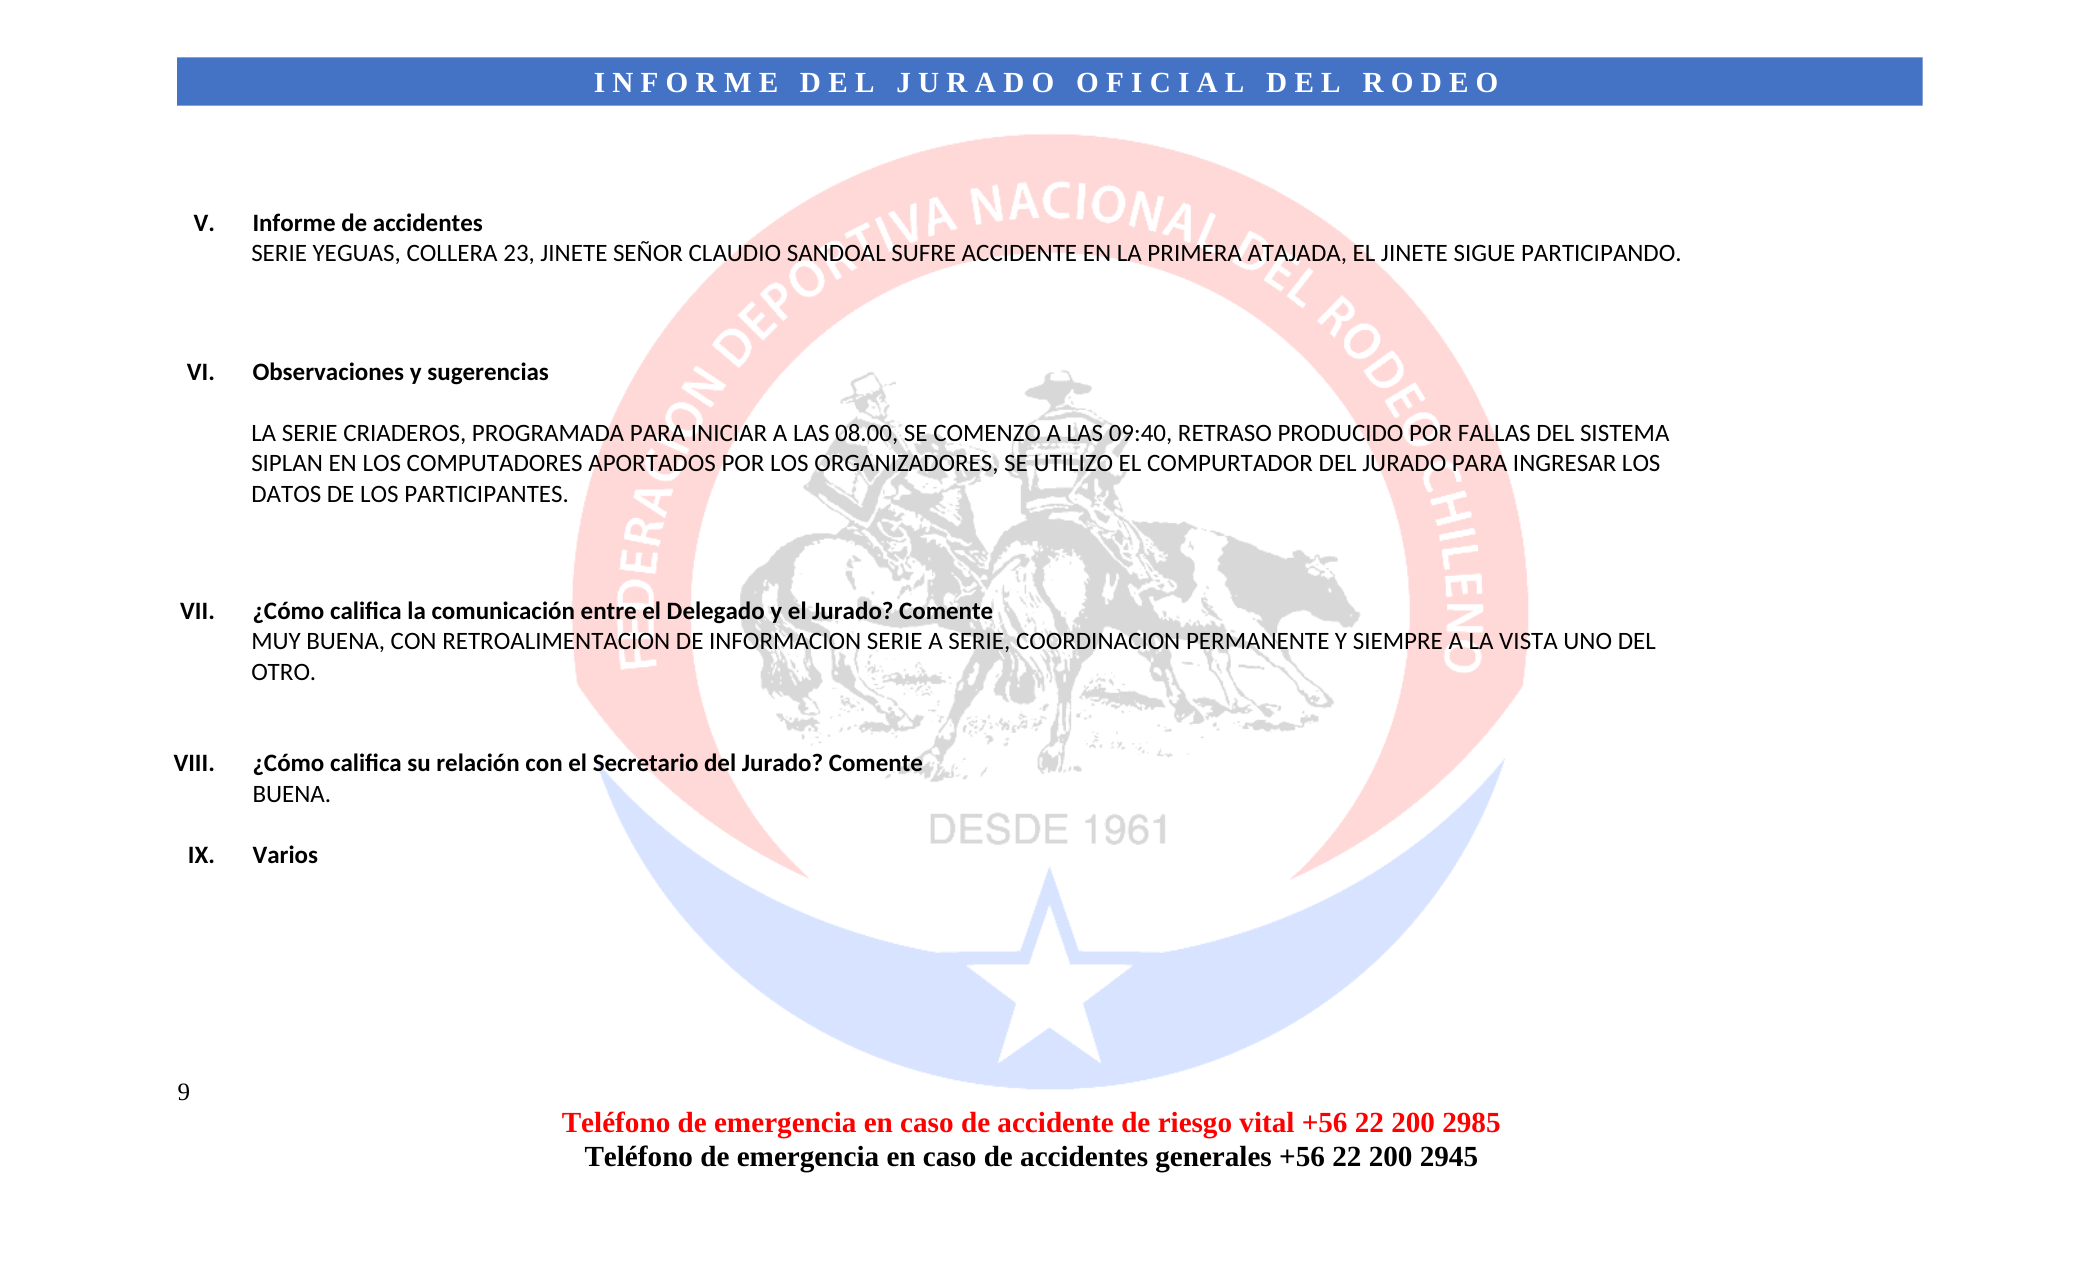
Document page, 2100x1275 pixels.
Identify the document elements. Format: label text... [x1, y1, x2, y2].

list Varios [215, 839, 1716, 869]
text MUY BUENA, CON RETROALIMENTACION DE INFORMACION SERIE A SERIE, COORDINACION PERMANENTE Y SIEMPRE A LA VISTA UNO DEL OTRO. [251, 625, 1716, 686]
text LA SERIE CRIADEROS, PROGRAMADA PARA INICIAR A LAS 08.00, SE COMENZO A LAS 09:40, RETRASO PRODUCIDO POR FALLAS DEL SISTEMA SIPLAN EN LOS COMPUTADORES APORTADOS POR LOS ORGANIZADORES, SE UTILIZO EL COMPURTADOR DEL JURADO PARA INGRESAR LOS DATOS DE LOS PARTICIPANTES. [251, 417, 1716, 508]
text SERIE YEGUAS, COLLERA 23, JINETE SEÑOR CLAUDIO SANDOAL SUFRE ACCIDENTE EN LA PRIMERA ATAJADA, EL JINETE SIGUE PARTICIPANDO. [251, 237, 1716, 268]
list BUENA. [252, 778, 1716, 808]
list Observaciones y sugerencias [215, 356, 1716, 386]
list ¿Cómo califica su relación con el Secretario del Jurado? Comente [215, 747, 1716, 778]
list Informe de accidentes [215, 207, 1716, 237]
list ¿Cómo califica la comunicación entre el Delegado y el Jurado? Comente [215, 595, 1716, 625]
